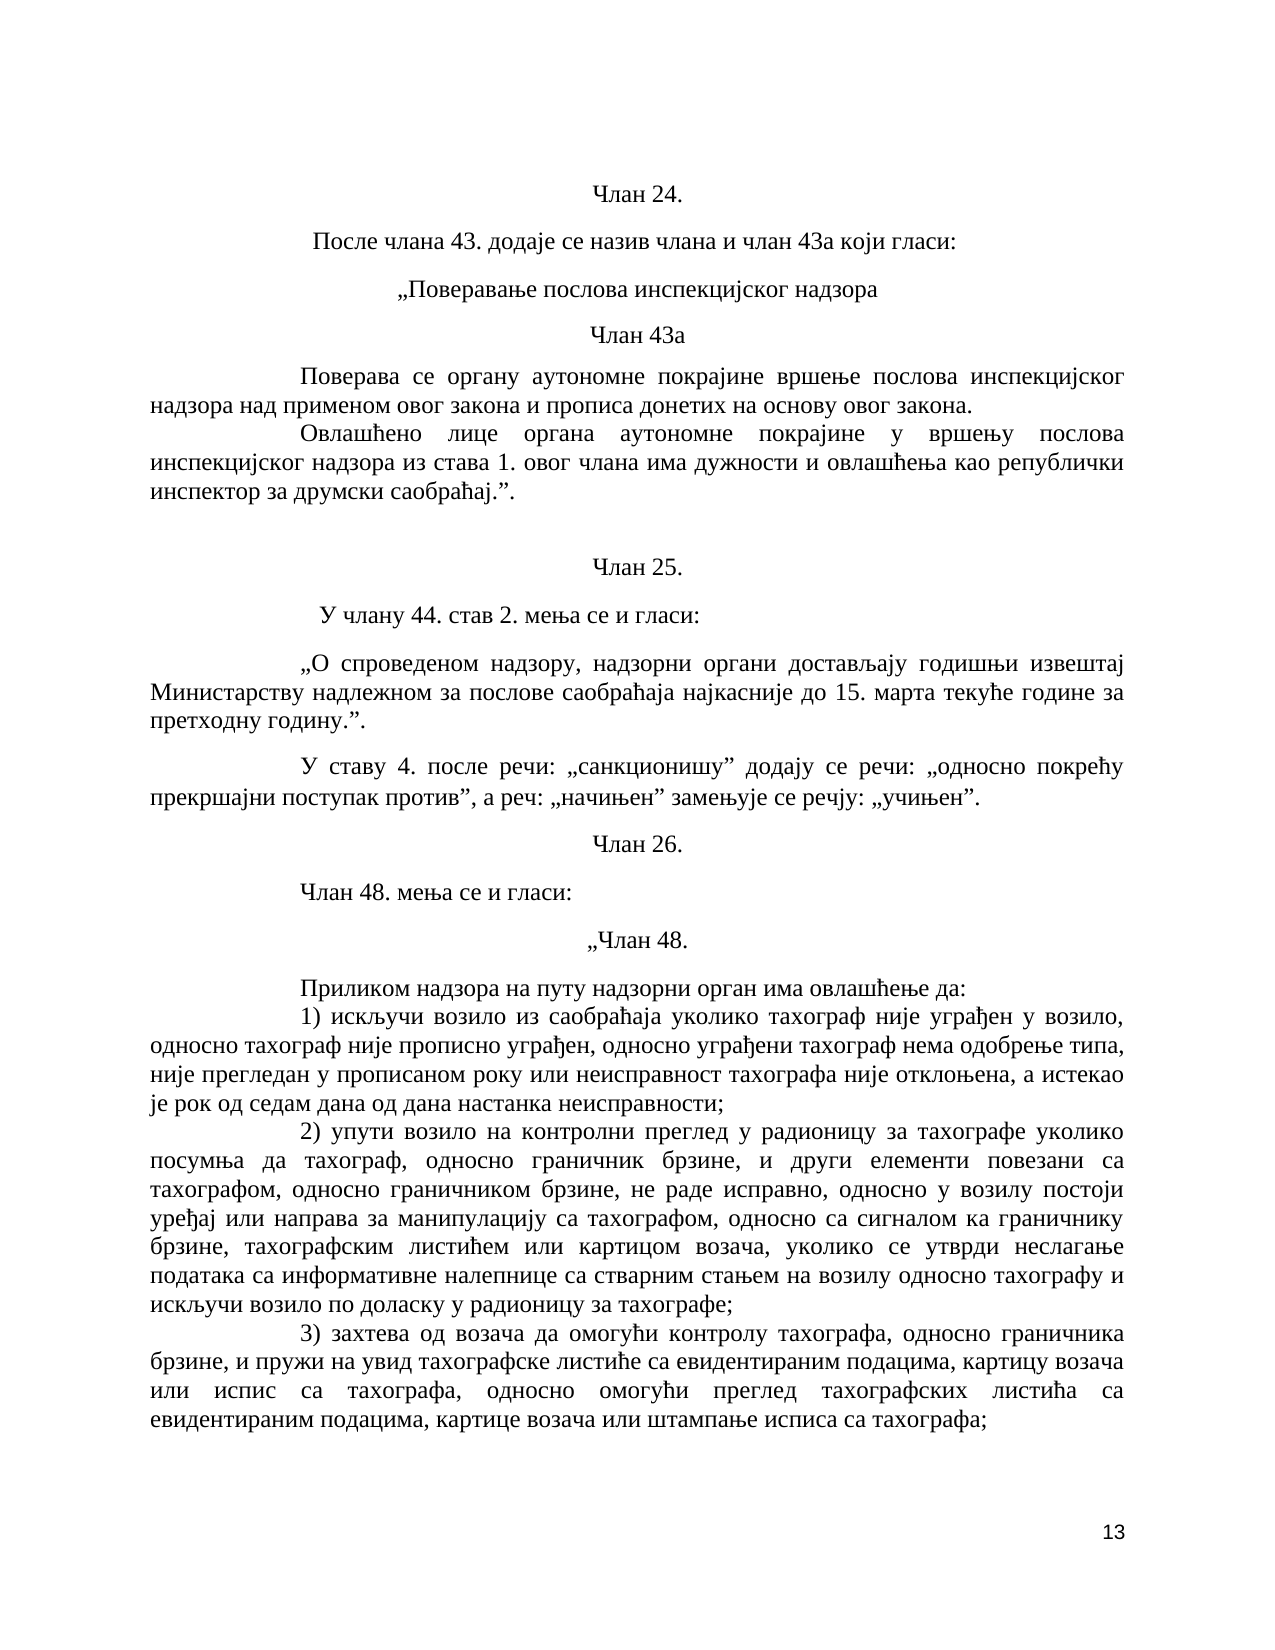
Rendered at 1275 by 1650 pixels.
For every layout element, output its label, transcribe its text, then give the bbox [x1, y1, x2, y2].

text „Поверавање послова инспекцијског надзора [225, 274, 1050, 303]
text У ставу 4. после речи: „санкционишуˮ додају се речи: „односно покрећу прекршајни поступак противˮ, а реч: „начињенˮ замењује се речју: „учињенˮ. [150, 751, 1125, 811]
text „Члан 48. [150, 925, 1125, 954]
text Овлашћено лице органа аутономне покрајине у вршењу послова инспекцијског надзора из става 1. овог члана има дужности и овлашћења као републички инспектор за друмски саобраћај.ˮ. [150, 418, 1125, 505]
text 2) упути возило на контролни преглед у радионицу за тахографе уколико посумња да тахограф, односно граничник брзине, и други елементи повезани са тахографом, односно граничником брзине, не раде исправно, односно у возилу постоји уређај или направа за манипулацију са тахографом, односно са сигналом ка граничнику брзине, тахографским листићем или картицом возача, уколико се утврди неслагање података са информативне налепнице са стварним стањем на возилу односно тахографу и искључи возило по доласку у радионицу за тахографе; [150, 1116, 1125, 1318]
text „О спроведеном надзору, надзорни органи достављају годишњи извештај Министарству надлежном за послове саобраћаја најкасније до 15. марта текуће године за претходну годину.ˮ. [150, 648, 1125, 734]
text Члан 48. мења се и гласи: [150, 877, 1125, 906]
text 3) захтева од возача да омогући контролу тахографа, односно граничника брзине, и пружи на увид тахографске листиће са евидентираним подацима, картицу возача или испис са тахографа, односно омогући преглед тахографских листића са евидентираним подацима, картице возача или штампање исписа са тахографа; [150, 1318, 1125, 1433]
text Члан 26. [150, 829, 1125, 858]
text У члану 44. став 2. мења се и гласи: [150, 600, 1125, 629]
text 1) искључи возило из саобраћаја уколико тахограф није уграђен у возило, односно тахограф није прописно уграђен, односно уграђени тахограф нема одобрење типа, није прегледан у прописаном року или неисправност тахографа није отклоњена, а истекао је рок од седам дана од дана настанка неисправности; [150, 1001, 1125, 1116]
text Члан 24. [150, 179, 1125, 207]
text Приликом надзора на путу надзорни орган има овлашћење да: [150, 973, 1125, 1001]
text Поверава се органу аутономне покрајине вршење послова инспекцијског надзора над применом овог закона и прописа донетих на основу овог закона. [150, 361, 1125, 418]
text Члан 43а [225, 320, 1050, 348]
text После члана 43. додаје се назив члана и члан 43а који гласи: [150, 226, 1125, 255]
text Члан 25. [150, 552, 1125, 581]
